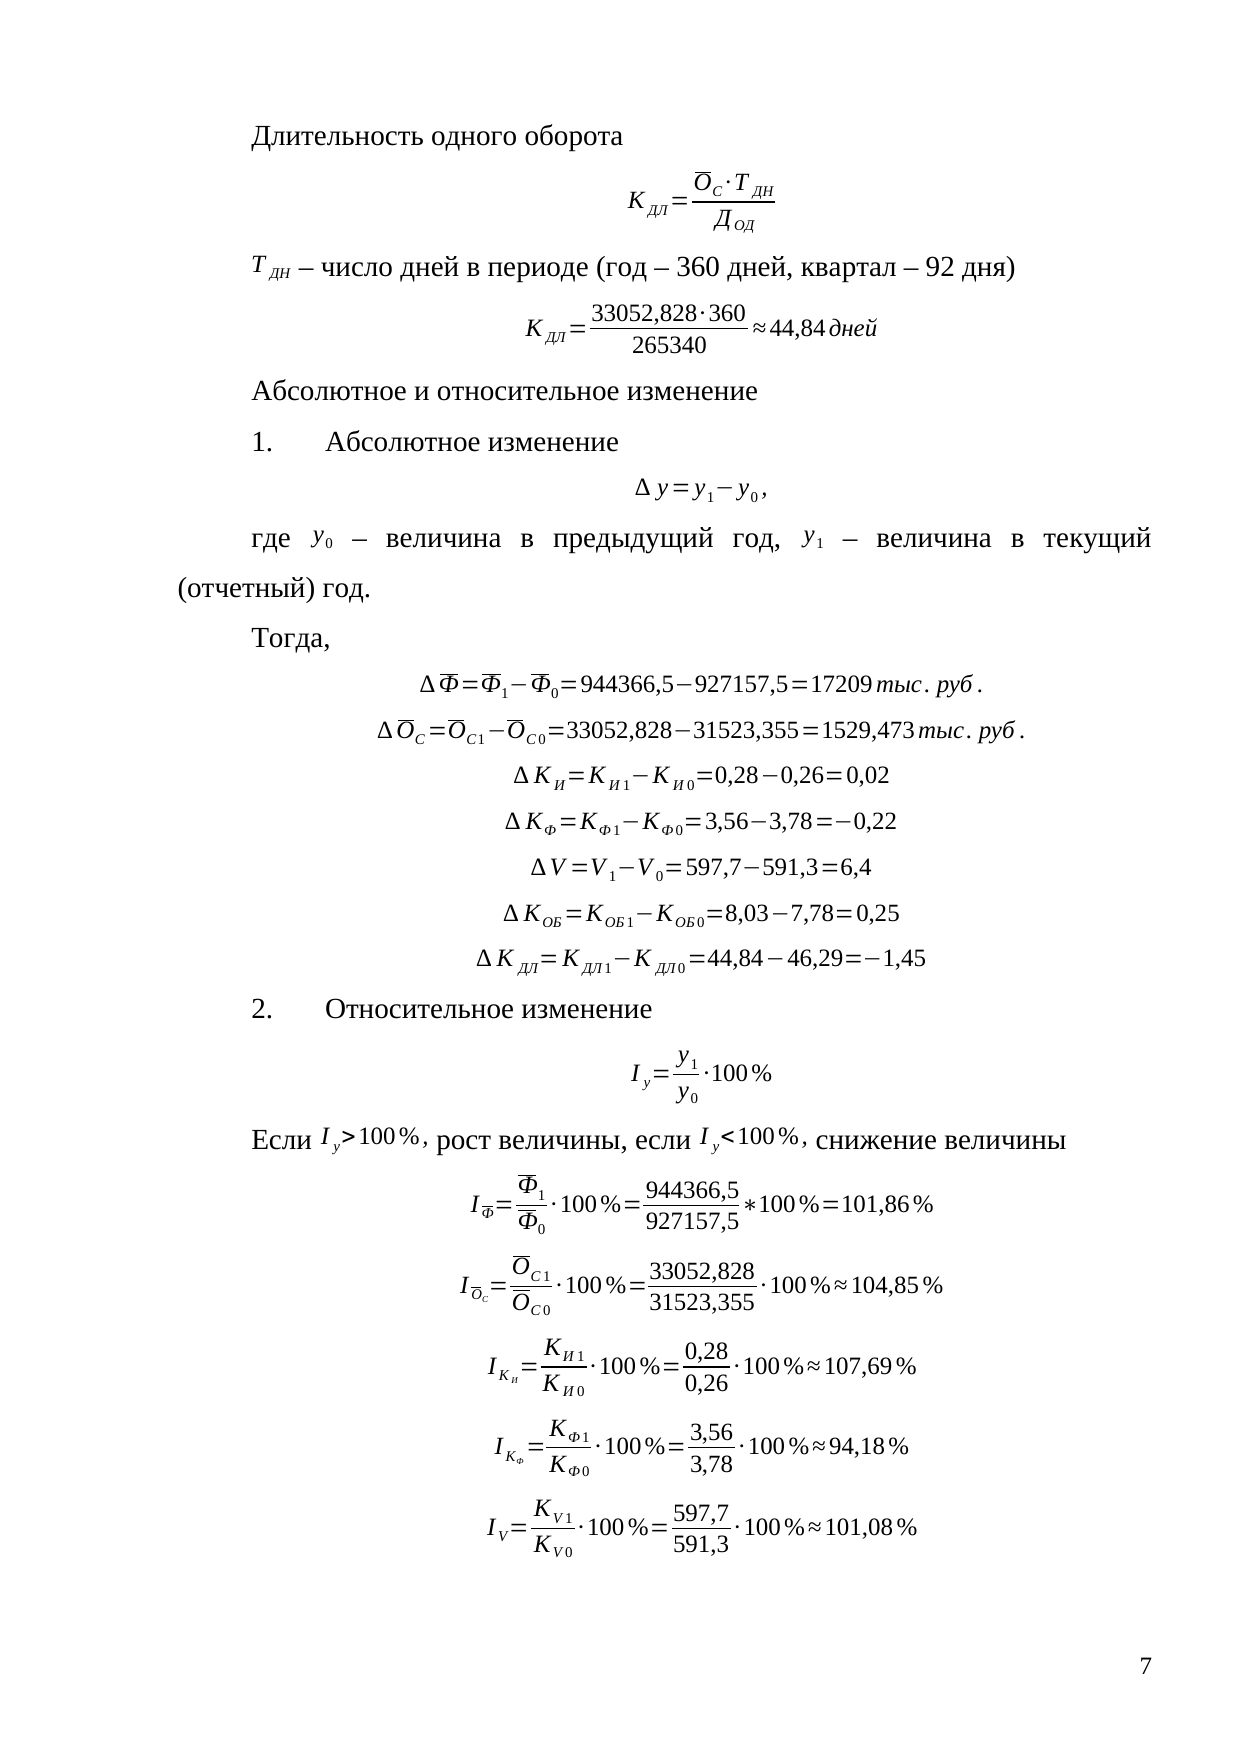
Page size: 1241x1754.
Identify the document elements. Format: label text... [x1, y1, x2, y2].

list Относительное изменение [177, 991, 1152, 1024]
text Абсолютное и относительное изменение [177, 373, 1152, 407]
text где – величина в предыдущий год, – величина в текущий (отчетный) год. [177, 520, 1152, 603]
text Если рост величины, если снижение величины [177, 1122, 1152, 1155]
text – число дней в периоде (год – 360 дней, квартал – 92 дня) [177, 249, 1152, 283]
text Тогда, [177, 620, 1152, 654]
list Абсолютное изменение [177, 424, 1152, 457]
text Длительность одного оборота [177, 118, 1152, 152]
